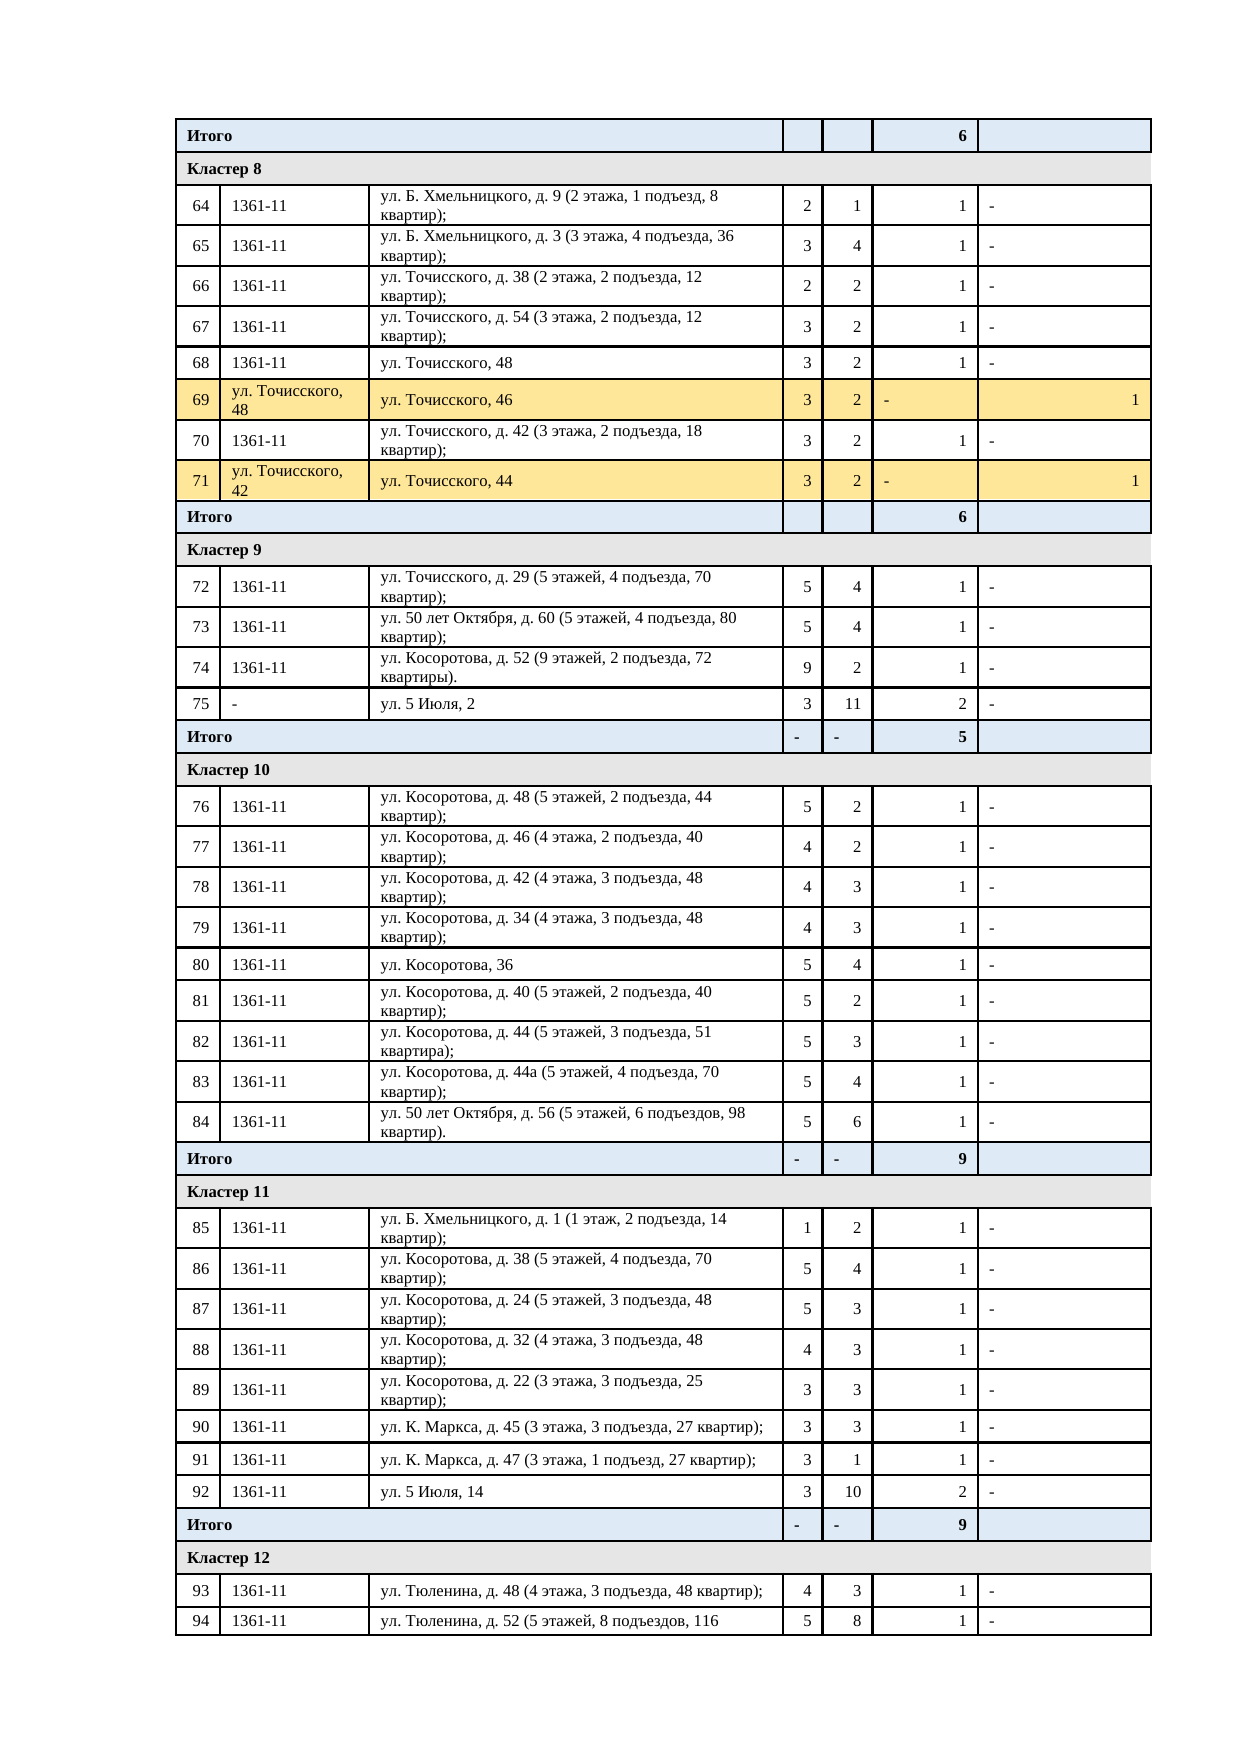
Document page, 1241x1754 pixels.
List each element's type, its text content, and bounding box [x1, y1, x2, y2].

table_cell - [979, 1062, 1150, 1101]
table_cell - [979, 787, 1150, 825]
table_cell 3 [824, 1411, 871, 1441]
table_cell - [979, 1249, 1150, 1287]
table_cell 3 [784, 1444, 821, 1474]
table_cell 67 [177, 307, 219, 345]
table_cell 1361-11 [221, 1062, 368, 1101]
table_cell - [221, 689, 368, 719]
table_cell Кластер 8 [177, 153, 1151, 184]
table_cell 1361-11 [221, 1249, 368, 1287]
table_cell 1 [824, 1444, 871, 1474]
table_cell 1 [979, 461, 1150, 499]
table_cell 4 [824, 1249, 871, 1287]
table_cell - [784, 1143, 821, 1174]
table_cell 1361-11 [221, 267, 368, 305]
table_cell ул. Точисского, 48 [221, 380, 368, 419]
table_cell ул. Косоротова, д. 24 (5 этажей, 3 подъезда, 48 квартир); [370, 1290, 782, 1328]
table_cell 1361-11 [221, 1476, 368, 1507]
table_cell ул. Б. Хмельницкого, д. 1 (1 этаж, 2 подъезда, 14 квартир); [370, 1209, 782, 1247]
table_cell 1361-11 [221, 868, 368, 906]
table_cell 90 [177, 1411, 219, 1441]
table_cell - [979, 868, 1150, 906]
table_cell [370, 1608, 782, 1634]
table_cell - [979, 421, 1150, 459]
table_cell ул. Косоротова, 36 [370, 949, 782, 979]
table_cell 1361-11 [221, 226, 368, 264]
table_cell 4 [784, 827, 821, 866]
table_cell ул. Косоротова, д. 32 (4 этажа, 3 подъезда, 48 квартир); [370, 1330, 782, 1368]
table_cell 1 [874, 868, 977, 906]
table_cell ул. Точисского, д. 42 (3 этажа, 2 подъезда, 18 квартир); [370, 421, 782, 459]
table_cell - [979, 827, 1150, 866]
table_cell 3 [824, 1290, 871, 1328]
table_cell - [979, 1209, 1150, 1247]
table_cell 5 [784, 787, 821, 825]
table_cell - [979, 226, 1150, 264]
table_cell 10 [824, 1476, 871, 1507]
table_cell [979, 1509, 1150, 1540]
table_cell 2 [824, 1209, 871, 1247]
table_cell 68 [177, 348, 219, 378]
table_cell 5 [784, 608, 821, 646]
table_cell ул. Точисского, д. 38 (2 этажа, 2 подъезда, 12 квартир); [370, 267, 782, 305]
table_cell 75 [177, 689, 219, 719]
table_cell 1 [874, 981, 977, 1020]
table_cell ул. К. Маркса, д. 47 (3 этажа, 1 подъезд, 27 квартир); [370, 1444, 782, 1474]
table_cell 2 [824, 981, 871, 1020]
table_cell 1361-11 [221, 186, 368, 224]
table_cell 79 [177, 908, 219, 946]
table_cell ул. Точисского, 46 [370, 380, 782, 419]
table_cell 2 [824, 421, 871, 459]
table_cell 5 [784, 1062, 821, 1101]
table_cell 1361-11 [221, 1608, 368, 1634]
table_cell 2 [824, 648, 871, 686]
table_cell 3 [784, 348, 821, 378]
table_cell [979, 1143, 1150, 1174]
table_cell 1361-11 [221, 1290, 368, 1328]
table_cell 2 [824, 380, 871, 419]
table_cell 1361-11 [221, 949, 368, 979]
table_cell 1 [824, 186, 871, 224]
table_cell - [979, 981, 1150, 1020]
table_cell 4 [824, 567, 871, 606]
table_cell 89 [177, 1370, 219, 1409]
table_cell 87 [177, 1290, 219, 1328]
table_cell 74 [177, 648, 219, 686]
table_cell 1361-11 [221, 981, 368, 1020]
table_cell 4 [824, 1062, 871, 1101]
table_cell 3 [824, 868, 871, 906]
table_cell ул. Точисского, д. 54 (3 этажа, 2 подъезда, 12 квартир); [370, 307, 782, 345]
table_cell 1 [874, 1022, 977, 1060]
table_cell - [979, 1575, 1150, 1606]
table_cell 5 [784, 1103, 821, 1141]
table_cell 3 [784, 421, 821, 459]
table_cell 2 [784, 267, 821, 305]
table_cell ул. Б. Хмельницкого, д. 3 (3 этажа, 4 подъезда, 36 квартир); [370, 226, 782, 264]
table_cell 9 [784, 648, 821, 686]
table_cell 66 [177, 267, 219, 305]
table_cell - [979, 567, 1150, 606]
table_cell 3 [784, 307, 821, 345]
table_cell 3 [784, 461, 821, 499]
table_cell ул. Косоротова, д. 48 (5 этажей, 2 подъезда, 44 квартир); [370, 787, 782, 825]
table_cell 1361-11 [221, 648, 368, 686]
table_cell 5 [874, 721, 977, 752]
table_cell 94 [177, 1608, 219, 1634]
table_cell 1 [784, 1209, 821, 1247]
table_cell 1 [874, 648, 977, 686]
table_cell 1 [874, 908, 977, 946]
table_cell Кластер 9 [177, 534, 1151, 565]
table_cell 1 [874, 421, 977, 459]
table_cell 2 [824, 267, 871, 305]
table_cell ул. Тюленина, д. 48 (4 этажа, 3 подъезда, 48 квартир); [370, 1575, 782, 1606]
table_cell ул. Точисского, д. 29 (5 этажей, 4 подъезда, 70 квартир); [370, 567, 782, 606]
table_cell 1 [874, 307, 977, 345]
table_cell 1 [874, 1209, 977, 1247]
table_cell ул. Точисского, 44 [370, 461, 782, 499]
table_cell ул. Косоротова, д. 40 (5 этажей, 2 подъезда, 40 квартир); [370, 981, 782, 1020]
table_cell 1361-11 [221, 1411, 368, 1441]
table_cell 4 [824, 949, 871, 979]
table_cell 2 [824, 348, 871, 378]
table_cell 3 [784, 689, 821, 719]
table_cell 11 [824, 689, 871, 719]
table_cell [979, 502, 1150, 532]
table_cell 1361-11 [221, 1330, 368, 1368]
table_cell Итого [177, 1509, 782, 1540]
table_cell 1361-11 [221, 908, 368, 946]
table_cell - [979, 648, 1150, 686]
table_cell 1 [874, 608, 977, 646]
table_cell 4 [784, 1330, 821, 1368]
table_cell 5 [784, 1249, 821, 1287]
table_cell 2 [824, 307, 871, 345]
table_cell 1361-11 [221, 1022, 368, 1060]
table_cell 1 [874, 787, 977, 825]
table_cell ул. Косоротова, д. 22 (3 этажа, 3 подъезда, 25 квартир); [370, 1370, 782, 1409]
table_cell 3 [784, 1370, 821, 1409]
table_cell - [979, 1608, 1150, 1634]
table_cell 1 [874, 827, 977, 866]
table_cell - [979, 608, 1150, 646]
table_cell 3 [784, 1411, 821, 1441]
table_cell 83 [177, 1062, 219, 1101]
table_cell ул. 5 Июля, 2 [370, 689, 782, 719]
table_cell ул. Косоротова, д. 42 (4 этажа, 3 подъезда, 48 квартир); [370, 868, 782, 906]
table_cell 80 [177, 949, 219, 979]
table_cell 5 [784, 1290, 821, 1328]
table_cell 3 [824, 1330, 871, 1368]
table_cell - [874, 461, 977, 499]
table_cell 2 [824, 827, 871, 866]
table_cell 1361-11 [221, 827, 368, 866]
table_cell 5 [784, 1608, 821, 1634]
table_cell - [979, 186, 1150, 224]
table_cell 3 [824, 908, 871, 946]
table_cell 2 [784, 186, 821, 224]
table_cell ул. Точисского, 42 [221, 461, 368, 499]
table_cell 88 [177, 1330, 219, 1368]
table_cell ул. Косоротова, д. 46 (4 этажа, 2 подъезда, 40 квартир); [370, 827, 782, 866]
table_cell ул. 50 лет Октября, д. 56 (5 этажей, 6 подъездов, 98 квартир). [370, 1103, 782, 1141]
table_cell 1 [874, 1330, 977, 1368]
table_cell 1361-11 [221, 348, 368, 378]
table_cell ул. 5 Июля, 14 [370, 1476, 782, 1507]
table_cell 1 [874, 1411, 977, 1441]
table_cell 78 [177, 868, 219, 906]
table_cell 84 [177, 1103, 219, 1141]
table_cell - [979, 949, 1150, 979]
table_cell 1 [874, 1249, 977, 1287]
table_cell 2 [824, 461, 871, 499]
table_cell ул. Точисского, 48 [370, 348, 782, 378]
table_cell 1 [874, 267, 977, 305]
table_cell 2 [874, 1476, 977, 1507]
table_cell 4 [784, 908, 821, 946]
table_cell 6 [824, 1103, 871, 1141]
table_cell Кластер 10 [177, 754, 1151, 785]
table_cell - [979, 1330, 1150, 1368]
table_cell 70 [177, 421, 219, 459]
table_cell - [784, 721, 821, 752]
table_cell 73 [177, 608, 219, 646]
table_cell [824, 502, 871, 532]
table_cell 5 [784, 1022, 821, 1060]
table_cell 1361-11 [221, 1444, 368, 1474]
table_cell 71 [177, 461, 219, 499]
table_cell 82 [177, 1022, 219, 1060]
table_cell 1 [874, 1608, 977, 1634]
table_cell ул. Косоротова, д. 34 (4 этажа, 3 подъезда, 48 квартир); [370, 908, 782, 946]
table_cell 4 [784, 868, 821, 906]
table_cell - [979, 908, 1150, 946]
table_cell 1361-11 [221, 567, 368, 606]
table_cell 9 [874, 1143, 977, 1174]
table_cell 92 [177, 1476, 219, 1507]
table_cell 3 [784, 226, 821, 264]
table_cell 1 [874, 186, 977, 224]
table_cell 6 [874, 120, 977, 151]
table_cell 69 [177, 380, 219, 419]
table_cell 86 [177, 1249, 219, 1287]
table_cell 1361-11 [221, 1103, 368, 1141]
table_cell - [784, 1509, 821, 1540]
table_cell ул. К. Маркса, д. 45 (3 этажа, 3 подъезда, 27 квартир); [370, 1411, 782, 1441]
table_cell 8 [824, 1608, 871, 1634]
table_cell - [979, 1444, 1150, 1474]
table_cell 1 [874, 226, 977, 264]
table_cell - [824, 1143, 871, 1174]
table_cell [979, 721, 1150, 752]
table_cell 91 [177, 1444, 219, 1474]
table_cell 2 [874, 689, 977, 719]
table_cell - [979, 348, 1150, 378]
table_cell 5 [784, 949, 821, 979]
table_cell 76 [177, 787, 219, 825]
table_cell 4 [784, 1575, 821, 1606]
table_cell [979, 120, 1150, 151]
table_cell 1 [874, 348, 977, 378]
table_cell 6 [874, 502, 977, 532]
table_cell 93 [177, 1575, 219, 1606]
table_cell Кластер 12 [177, 1542, 1151, 1573]
table_cell - [979, 1022, 1150, 1060]
table_cell 1361-11 [221, 608, 368, 646]
table_cell Итого [177, 502, 782, 532]
table_cell ул. Косоротова, д. 38 (5 этажей, 4 подъезда, 70 квартир); [370, 1249, 782, 1287]
table_cell 5 [784, 567, 821, 606]
table_cell - [874, 380, 977, 419]
table_cell - [979, 267, 1150, 305]
table_cell 1 [874, 1290, 977, 1328]
table_cell - [824, 1509, 871, 1540]
table_cell 1361-11 [221, 1209, 368, 1247]
table_cell ул. Косоротова, д. 52 (9 этажей, 2 подъезда, 72 квартиры). [370, 648, 782, 686]
table_cell ул. Косоротова, д. 44 (5 этажей, 3 подъезда, 51 квартира); [370, 1022, 782, 1060]
table_cell - [979, 1476, 1150, 1507]
table_cell 5 [784, 981, 821, 1020]
table_cell - [824, 721, 871, 752]
table_cell 72 [177, 567, 219, 606]
table_cell 65 [177, 226, 219, 264]
table_cell 1 [874, 1103, 977, 1141]
table_cell Кластер 11 [177, 1176, 1151, 1207]
table_cell 1 [874, 1370, 977, 1409]
table_cell 1 [874, 1444, 977, 1474]
table_cell 1361-11 [221, 1370, 368, 1409]
table_cell 4 [824, 226, 871, 264]
table_cell ул. Косоротова, д. 44а (5 этажей, 4 подъезда, 70 квартир); [370, 1062, 782, 1101]
table_cell [824, 120, 871, 151]
table_cell 3 [824, 1575, 871, 1606]
table_cell 9 [874, 1509, 977, 1540]
table_cell Итого [177, 120, 782, 151]
table_cell 81 [177, 981, 219, 1020]
table_cell 77 [177, 827, 219, 866]
table_cell ул. Б. Хмельницкого, д. 9 (2 этажа, 1 подъезд, 8 квартир); [370, 186, 782, 224]
table_cell - [979, 1370, 1150, 1409]
table_cell Итого [177, 1143, 782, 1174]
table_cell 4 [824, 608, 871, 646]
table_cell 85 [177, 1209, 219, 1247]
table_cell ул. 50 лет Октября, д. 60 (5 этажей, 4 подъезда, 80 квартир); [370, 608, 782, 646]
table_cell 1361-11 [221, 307, 368, 345]
table_cell 1 [979, 380, 1150, 419]
table_cell 3 [824, 1022, 871, 1060]
table_cell - [979, 307, 1150, 345]
table_cell 3 [784, 380, 821, 419]
table_cell 64 [177, 186, 219, 224]
table_cell Итого [177, 721, 782, 752]
table_cell 1 [874, 1575, 977, 1606]
table_cell 3 [784, 1476, 821, 1507]
table_cell [784, 120, 821, 151]
table_cell - [979, 1103, 1150, 1141]
table_cell - [979, 1290, 1150, 1328]
table_cell 1 [874, 1062, 977, 1101]
table_cell - [979, 1411, 1150, 1441]
table_cell 2 [824, 787, 871, 825]
table_cell [784, 502, 821, 532]
table_cell 1361-11 [221, 787, 368, 825]
table_cell 1361-11 [221, 1575, 368, 1606]
table_cell 1 [874, 567, 977, 606]
table_cell - [979, 689, 1150, 719]
table_cell 1361-11 [221, 421, 368, 459]
table_cell 3 [824, 1370, 871, 1409]
table_cell 1 [874, 949, 977, 979]
